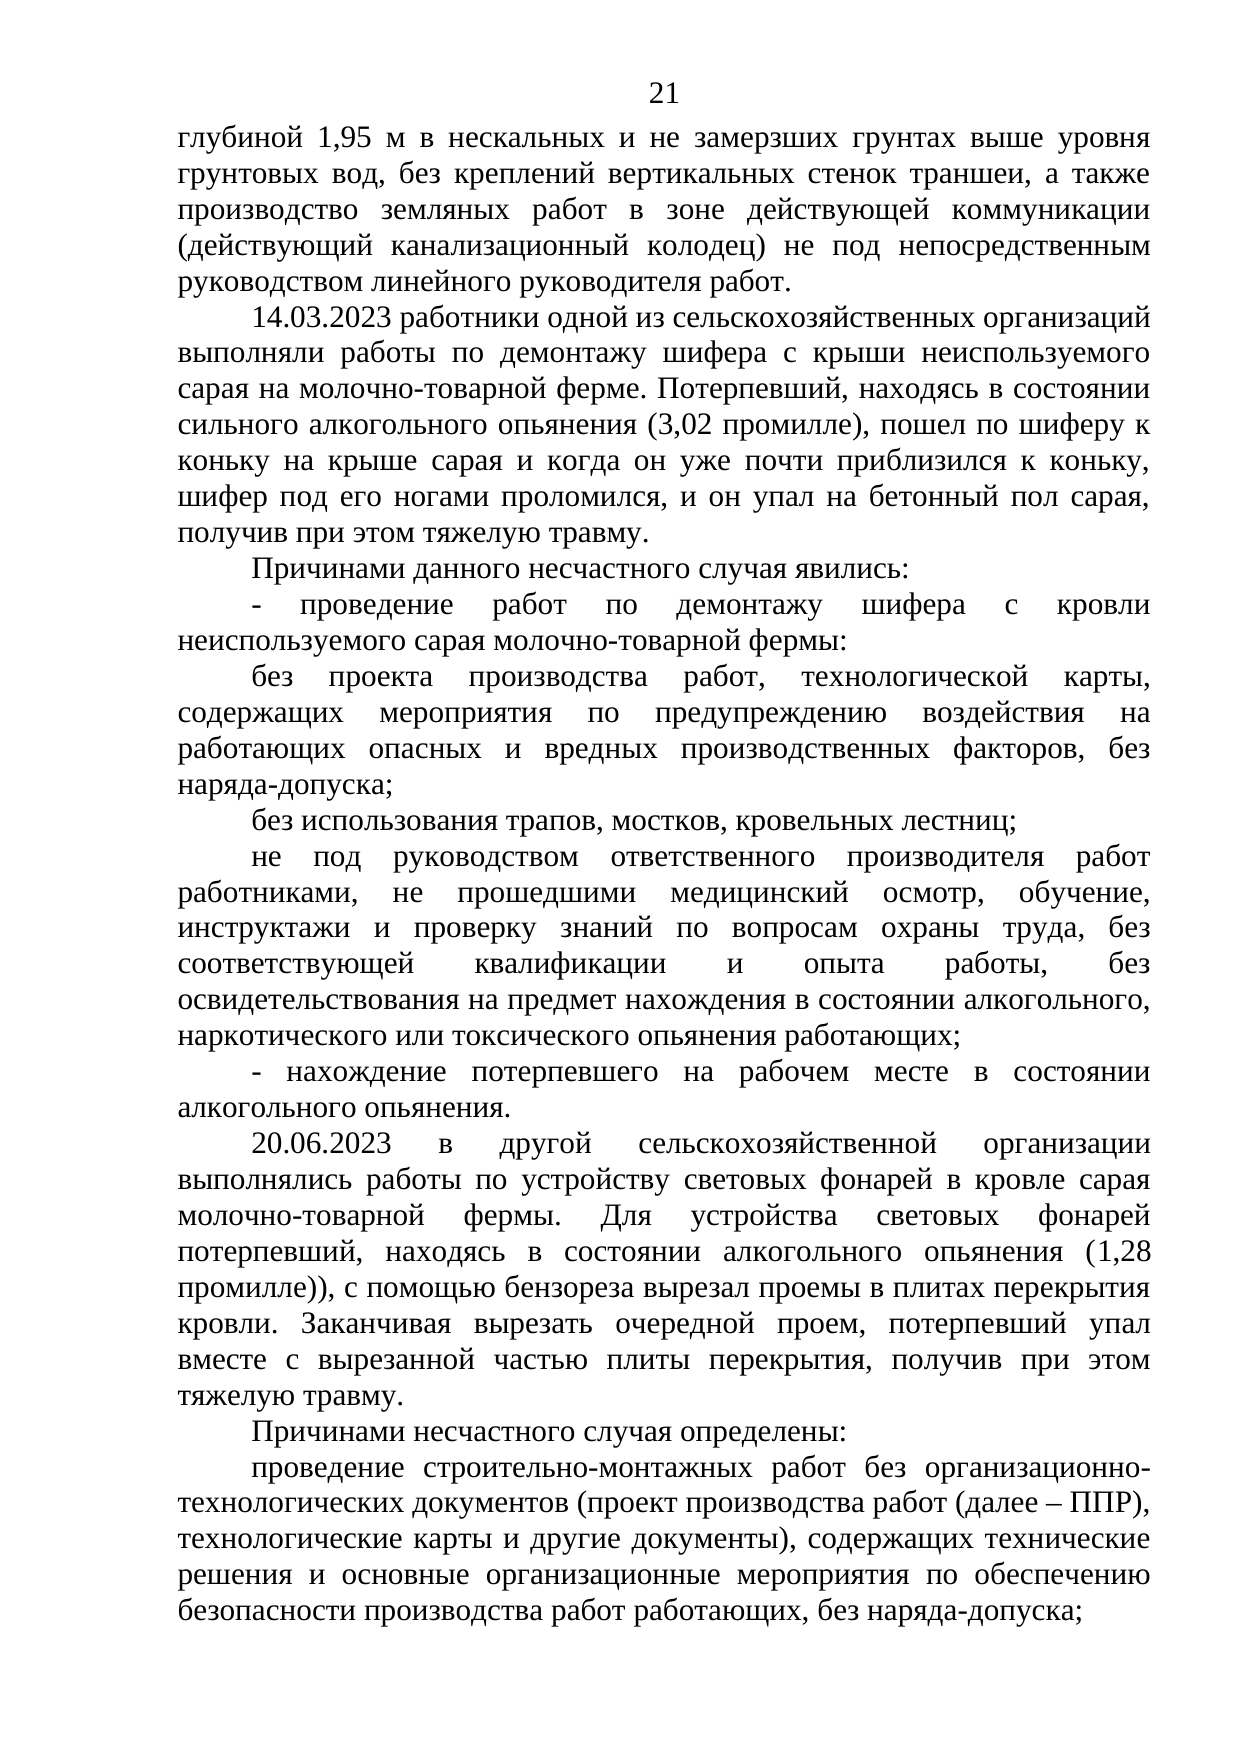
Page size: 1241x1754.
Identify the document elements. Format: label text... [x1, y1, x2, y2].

text без проекта производства работ, технологической карты, содержащих мероприятия по предупреждению воздействия на работающих опасных и вредных производственных факторов, без наряда-допуска; [177, 657, 1152, 801]
text 20.06.2023 в другой сельскохозяйственной организации выполнялись работы по устройству световых фонарей в кровле сарая молочно-товарной фермы. Для устройства световых фонарей потерпевший, находясь в состоянии алкогольного опьянения (1,28 промилле)), с помощью бензореза вырезал проемы в плитах перекрытия кровли. Заканчивая вырезать очередной проем, потерпевший упал вместе с вырезанной частью плиты перекрытия, получив при этом тяжелую травму. [177, 1124, 1152, 1412]
text без использования трапов, мостков, кровельных лестниц; [177, 801, 1152, 837]
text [177, 118, 1152, 298]
text не под руководством ответственного производителя работ работниками, не прошедшими медицинский осмотр, обучение, инструктажи и проверку знаний по вопросам охраны труда, без соответствующей квалификации и опыта работы, без освидетельствования на предмет нахождения в состоянии алкогольного, наркотического или токсического опьянения работающих; [177, 837, 1152, 1052]
text Причинами данного несчастного случая явились: [177, 549, 1152, 585]
list проведение строительно-монтажных работ без организационно-технологических документов (проект производства работ (далее – ППР), технологические карты и другие документы), содержащих технические решения и основные организационные мероприятия по обеспечению безопасности производства работ работающих, без наряда-допуска; [177, 1448, 1152, 1627]
text Причинами несчастного случая определены: [177, 1412, 1152, 1448]
text - нахождение потерпевшего на рабочем месте в состоянии алкогольного опьянения. [177, 1052, 1152, 1124]
text 14.03.2023 работники одной из сельскохозяйственных организаций выполняли работы по демонтажу шифера с крыши неиспользуемого сарая на молочно-товарной ферме. Потерпевший, находясь в состоянии сильного алкогольного опьянения (3,02 промилле), пошел по шиферу к коньку на крыше сарая и когда он уже почти приблизился к коньку, шифер под его ногами проломился, и он упал на бетонный пол сарая, получив при этом тяжелую травму. [177, 298, 1152, 549]
text - проведение работ по демонтажу шифера с кровли неиспользуемого сарая молочно-товарной фермы: [177, 585, 1152, 657]
